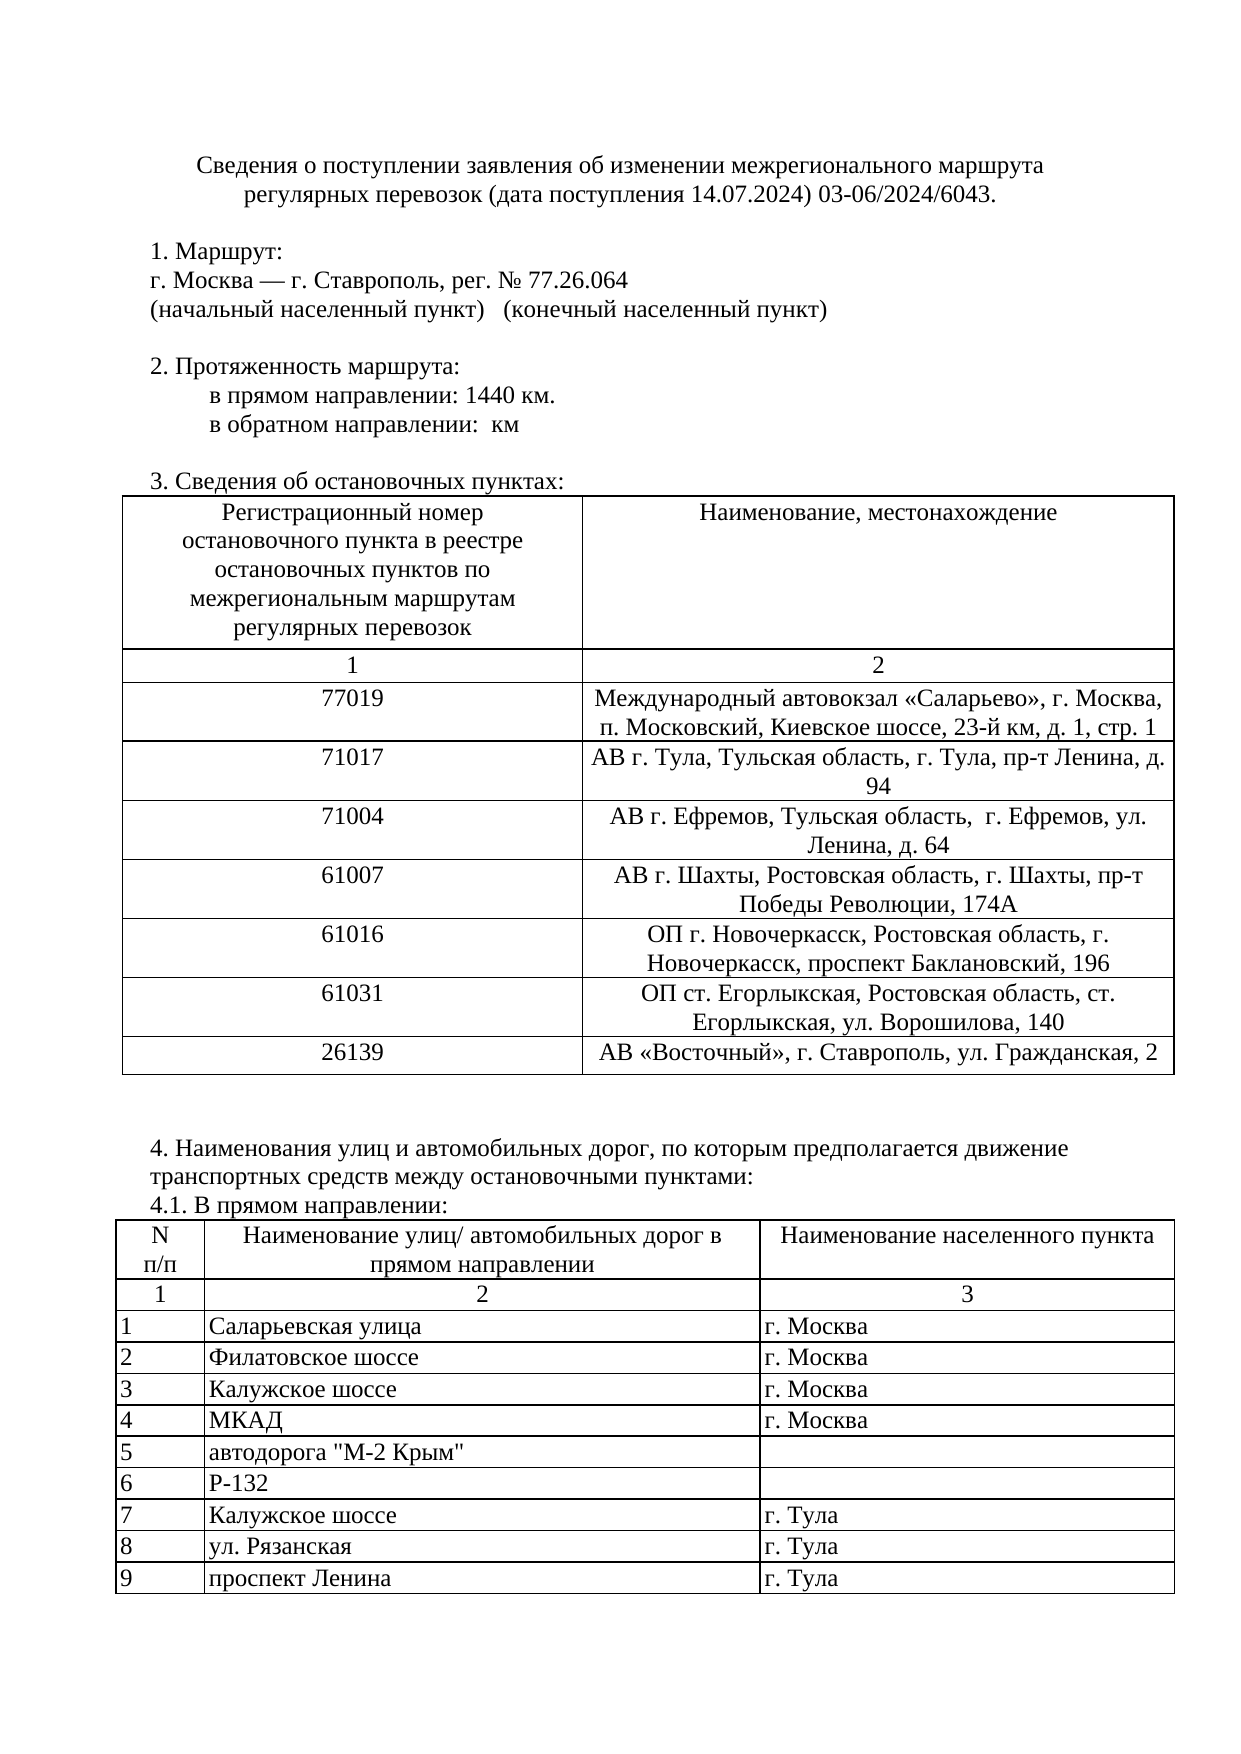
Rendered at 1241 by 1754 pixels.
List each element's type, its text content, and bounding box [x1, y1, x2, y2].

table_cell 61016 [123, 919, 582, 977]
table_cell Р-132 [205, 1468, 759, 1498]
text г. Москва — г. Ставрополь, рег. № 77.26.064 [150, 265, 1090, 294]
table_cell г. Москва [761, 1343, 1174, 1372]
table_cell 9 [117, 1563, 204, 1593]
text в обратном направлении: км [150, 409, 1090, 437]
table_cell 2 [205, 1280, 759, 1309]
table_cell ОП г. Новочеркасск, Ростовская область, г. Новочеркасск, проспект Баклановский, 196 [583, 919, 1173, 977]
table_cell ОП ст. Егорлыкская, Ростовская область, ст. Егорлыкская, ул. Ворошилова, 140 [583, 978, 1173, 1036]
table_cell 71004 [123, 801, 582, 858]
table_cell автодорога "М-2 Крым" [205, 1437, 759, 1467]
table_cell 1 [123, 650, 582, 681]
table_cell Филатовское шоссе [205, 1343, 759, 1372]
text 1. Маршрут: [150, 236, 1090, 265]
table_cell проспект Ленина [205, 1563, 759, 1593]
table_cell г. Москва [761, 1374, 1174, 1404]
text 2. Протяженность маршрута: [150, 351, 1090, 380]
table_cell Калужское шоссе [205, 1374, 759, 1404]
table_header Наименование населенного пункта [761, 1221, 1174, 1278]
table_cell г. Тула [761, 1563, 1174, 1593]
table_cell г. Москва [761, 1406, 1174, 1435]
text (начальный населенный пункт) (конечный населенный пункт) [150, 294, 1090, 322]
table_cell АВ г. Ефремов, Тульская область, г. Ефремов, ул. Ленина, д. 64 [583, 801, 1173, 858]
table_cell г. Тула [761, 1531, 1174, 1561]
table_cell АВ «Восточный», г. Ставрополь, ул. Гражданская, 2 [583, 1037, 1173, 1074]
table_header Регистрационный номер остановочного пункта в реестре остановочных пунктов по межрегиональным маршрутам регулярных перевозок [123, 497, 582, 648]
table_cell 1 [117, 1311, 204, 1341]
table_cell Калужское шоссе [205, 1500, 759, 1530]
text 4.1. В прямом направлении: [150, 1190, 1090, 1219]
table_cell 8 [117, 1531, 204, 1561]
table_cell 5 [117, 1437, 204, 1467]
table_header Наименование улиц/ автомобильных дорог в прямом направлении [205, 1221, 759, 1278]
table_cell АВ г. Тула, Тульская область, г. Тула, пр-т Ленина, д. 94 [583, 742, 1173, 799]
text Сведения о поступлении заявления об изменении межрегионального маршрута регулярных перевозок (дата поступления 14.07.2024) 03-06/2024/6043. [150, 150, 1090, 207]
table_header N п/п [117, 1221, 204, 1278]
table_cell 3 [117, 1374, 204, 1404]
table_cell 2 [583, 650, 1173, 681]
table_cell 1 [117, 1280, 204, 1309]
table_cell Саларьевская улица [205, 1311, 759, 1341]
table_cell [761, 1437, 1174, 1467]
table_cell 3 [761, 1280, 1174, 1309]
table_cell г. Москва [761, 1311, 1174, 1341]
table_cell Международный автовокзал «Саларьево», г. Москва, п. Московский, Киевское шоссе, 23-й км, д. 1, стр. 1 [583, 683, 1173, 740]
table_cell 6 [117, 1468, 204, 1498]
table_header Наименование, местонахождение [583, 497, 1173, 648]
table_cell 7 [117, 1500, 204, 1530]
table_cell [761, 1468, 1174, 1498]
table_cell 71017 [123, 742, 582, 799]
table_cell АВ г. Шахты, Ростовская область, г. Шахты, пр-т Победы Революции, 174А [583, 860, 1173, 918]
text 4. Наименования улиц и автомобильных дорог, по которым предполагается движение транспортных средств между остановочными пунктами: [150, 1133, 1090, 1190]
table_cell МКАД [205, 1406, 759, 1435]
table_cell ул. Рязанская [205, 1531, 759, 1561]
table_cell 4 [117, 1406, 204, 1435]
table_cell г. Тула [761, 1500, 1174, 1530]
table_cell 26139 [123, 1037, 582, 1074]
table_cell 77019 [123, 683, 582, 740]
table_cell 2 [117, 1343, 204, 1372]
text 3. Сведения об остановочных пунктах: [150, 466, 1090, 495]
table_cell 61007 [123, 860, 582, 918]
table_cell 61031 [123, 978, 582, 1036]
text в прямом направлении: 1440 км. [150, 380, 1090, 409]
